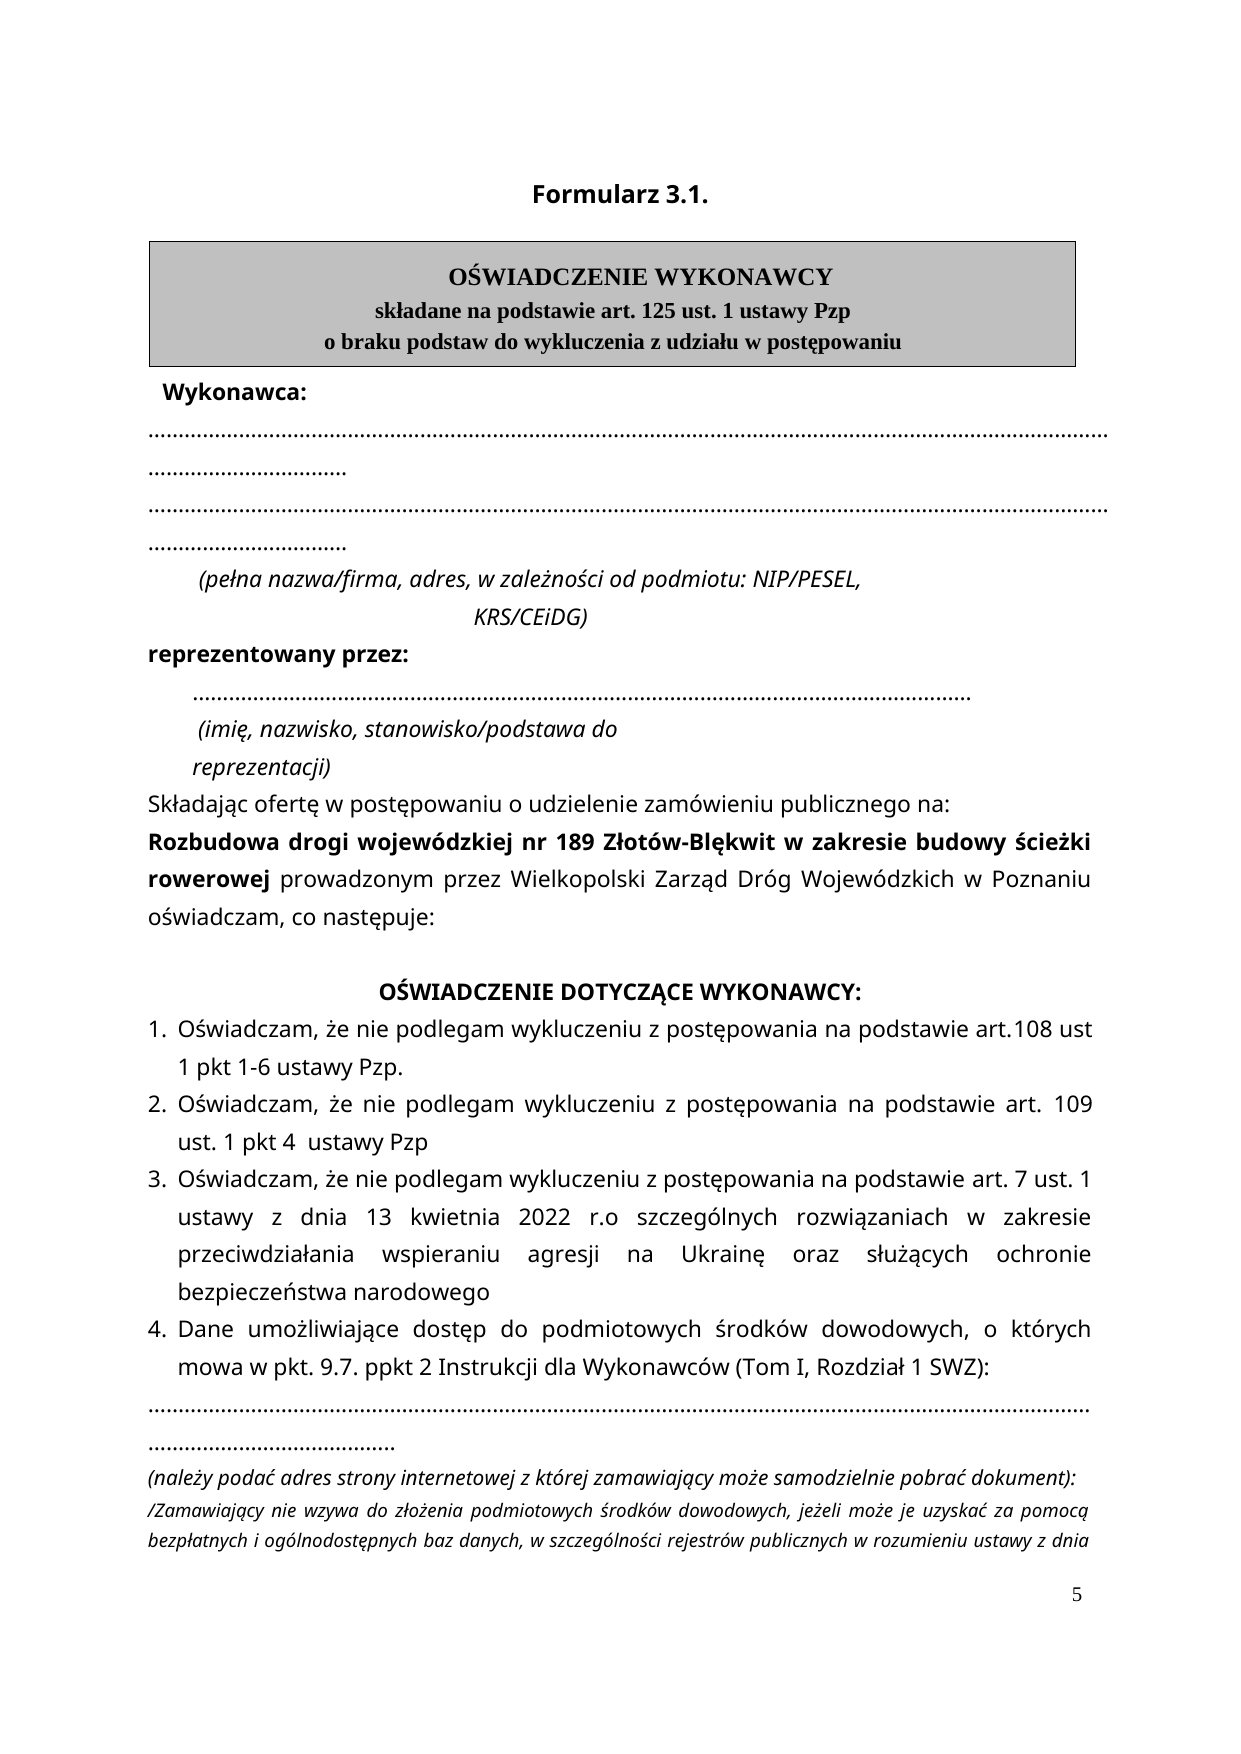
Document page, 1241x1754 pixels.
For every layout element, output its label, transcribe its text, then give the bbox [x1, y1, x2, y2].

text Składając ofertę w postępowaniu o udzielenie zamówieniu publicznego na: [148, 788, 1092, 819]
list Oświadczam, że nie podlegam wykluczeniu z postępowania na podstawie art.108 ust 1 pkt 1-6 ustawy Pzp. [148, 1013, 1092, 1082]
list Oświadczam, że nie podlegam wykluczeniu z postępowania na podstawie art. 109 ust. 1 pkt 4 ustawy Pzp [148, 1088, 1092, 1157]
text OŚWIADCZENIE DOTYCZĄCE WYKONAWCY: [148, 976, 1092, 1007]
text reprezentowany przez: [148, 638, 916, 669]
text Wykonawca: [162, 217, 1092, 407]
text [148, 1497, 1092, 1553]
list Oświadczam, że nie podlegam wykluczeniu z postępowania na podstawie art. 7 ust. 1 ustawy z dnia 13 kwietnia 2022 r.o szczególnych rozwiązaniach w zakresie przeciwdziałania wspieraniu agresji na Ukrainę oraz służących ochronie bezpieczeństwa narodowego [148, 1163, 1092, 1307]
text ………………………………………………………………………………………………………………………………………………………………………… [148, 413, 1122, 482]
text (pełna nazwa/firma, adres, w zależności od podmiotu: NIP/PESEL, KRS/CEiDG) [148, 563, 916, 632]
text (imię, nazwisko, stanowisko/podstawa do reprezentacji) [192, 713, 709, 782]
text Formularz 3.1. [148, 176, 1092, 210]
text …………………………………………………………………………………………………………………………………………………………………………….. [148, 1388, 1092, 1457]
text Rozbudowa drogi wojewódzkiej nr 189 Złotów-Blękwit w zakresie budowy ścieżki rowerowej prowadzonym przez Wielkopolski Zarząd Dróg Wojewódzkich w Poznaniu oświadczam, co następuje: [148, 826, 1092, 932]
list Dane umożliwiające dostęp do podmiotowych środków dowodowych, o których mowa w pkt. 9.7. ppkt 2 Instrukcji dla Wykonawców (Tom I, Rozdział 1 SWZ): [148, 1313, 1092, 1382]
text (należy podać adres strony internetowej z której zamawiający może samodzielnie pobrać dokument): [148, 1463, 1092, 1491]
text ………………………………………………………………………………………………………………… [192, 676, 1122, 707]
text ………………………………………………………………………………………………………………………………………………………………………… [148, 488, 1122, 557]
